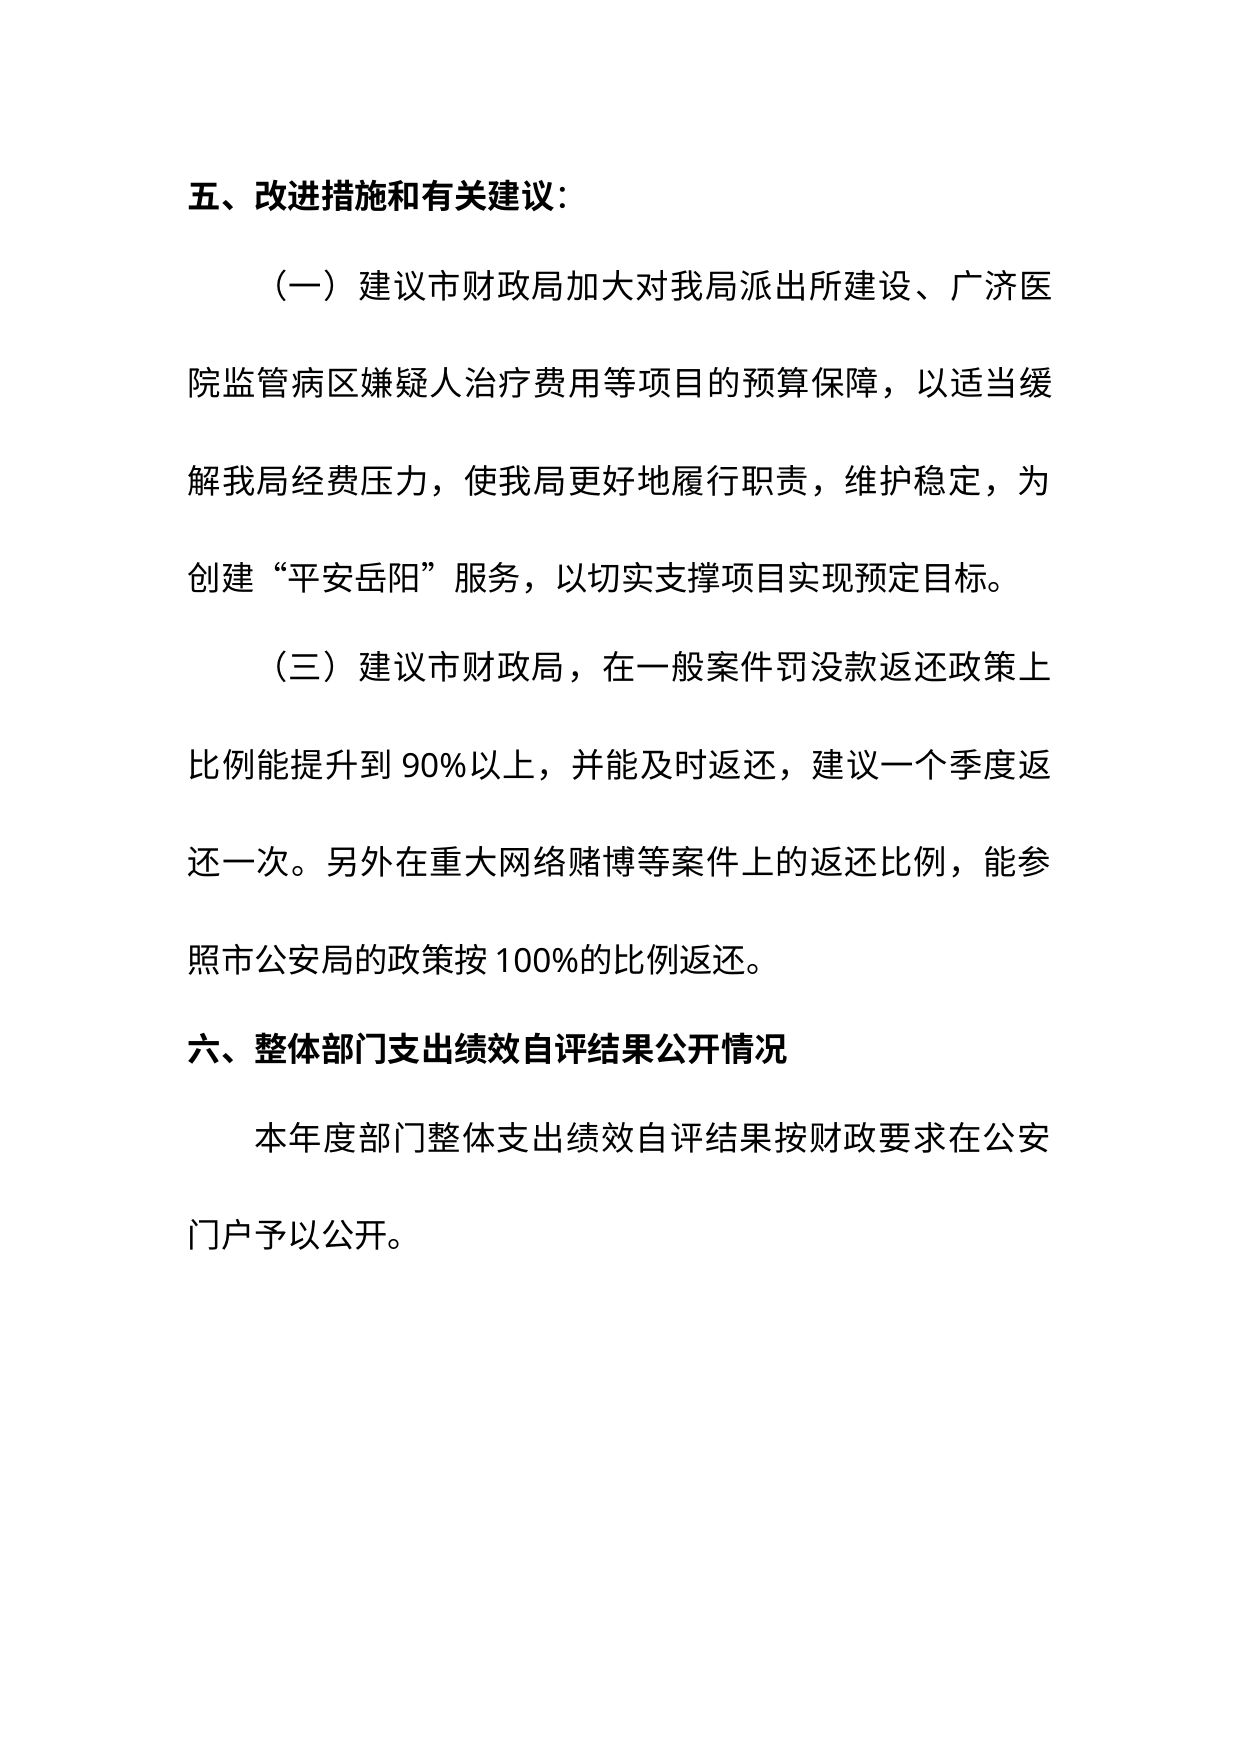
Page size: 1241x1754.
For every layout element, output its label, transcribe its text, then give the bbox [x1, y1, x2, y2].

text （三）建议市财政局，在一般案件罚没款返还政策上比例能提升到90%以上，并能及时返还，建议一个季度返还一次。另外在重大网络赌博等案件上的返还比例，能参照市公安局的政策按100%的比例返还。 [187, 633, 1053, 990]
text 六、整体部门支出绩效自评结果公开情况 [187, 1014, 1053, 1079]
text 五、改进措施和有关建议： [187, 162, 1053, 227]
text （一）建议市财政局加大对我局派出所建设、广济医院监管病区嫌疑人治疗费用等项目的预算保障，以适当缓解我局经费压力，使我局更好地履行职责，维护稳定，为创建“平安岳阳”服务，以切实支撑项目实现预定目标。 [187, 251, 1053, 608]
text 本年度部门整体支出绩效自评结果按财政要求在公安门户予以公开。 [187, 1103, 1053, 1266]
